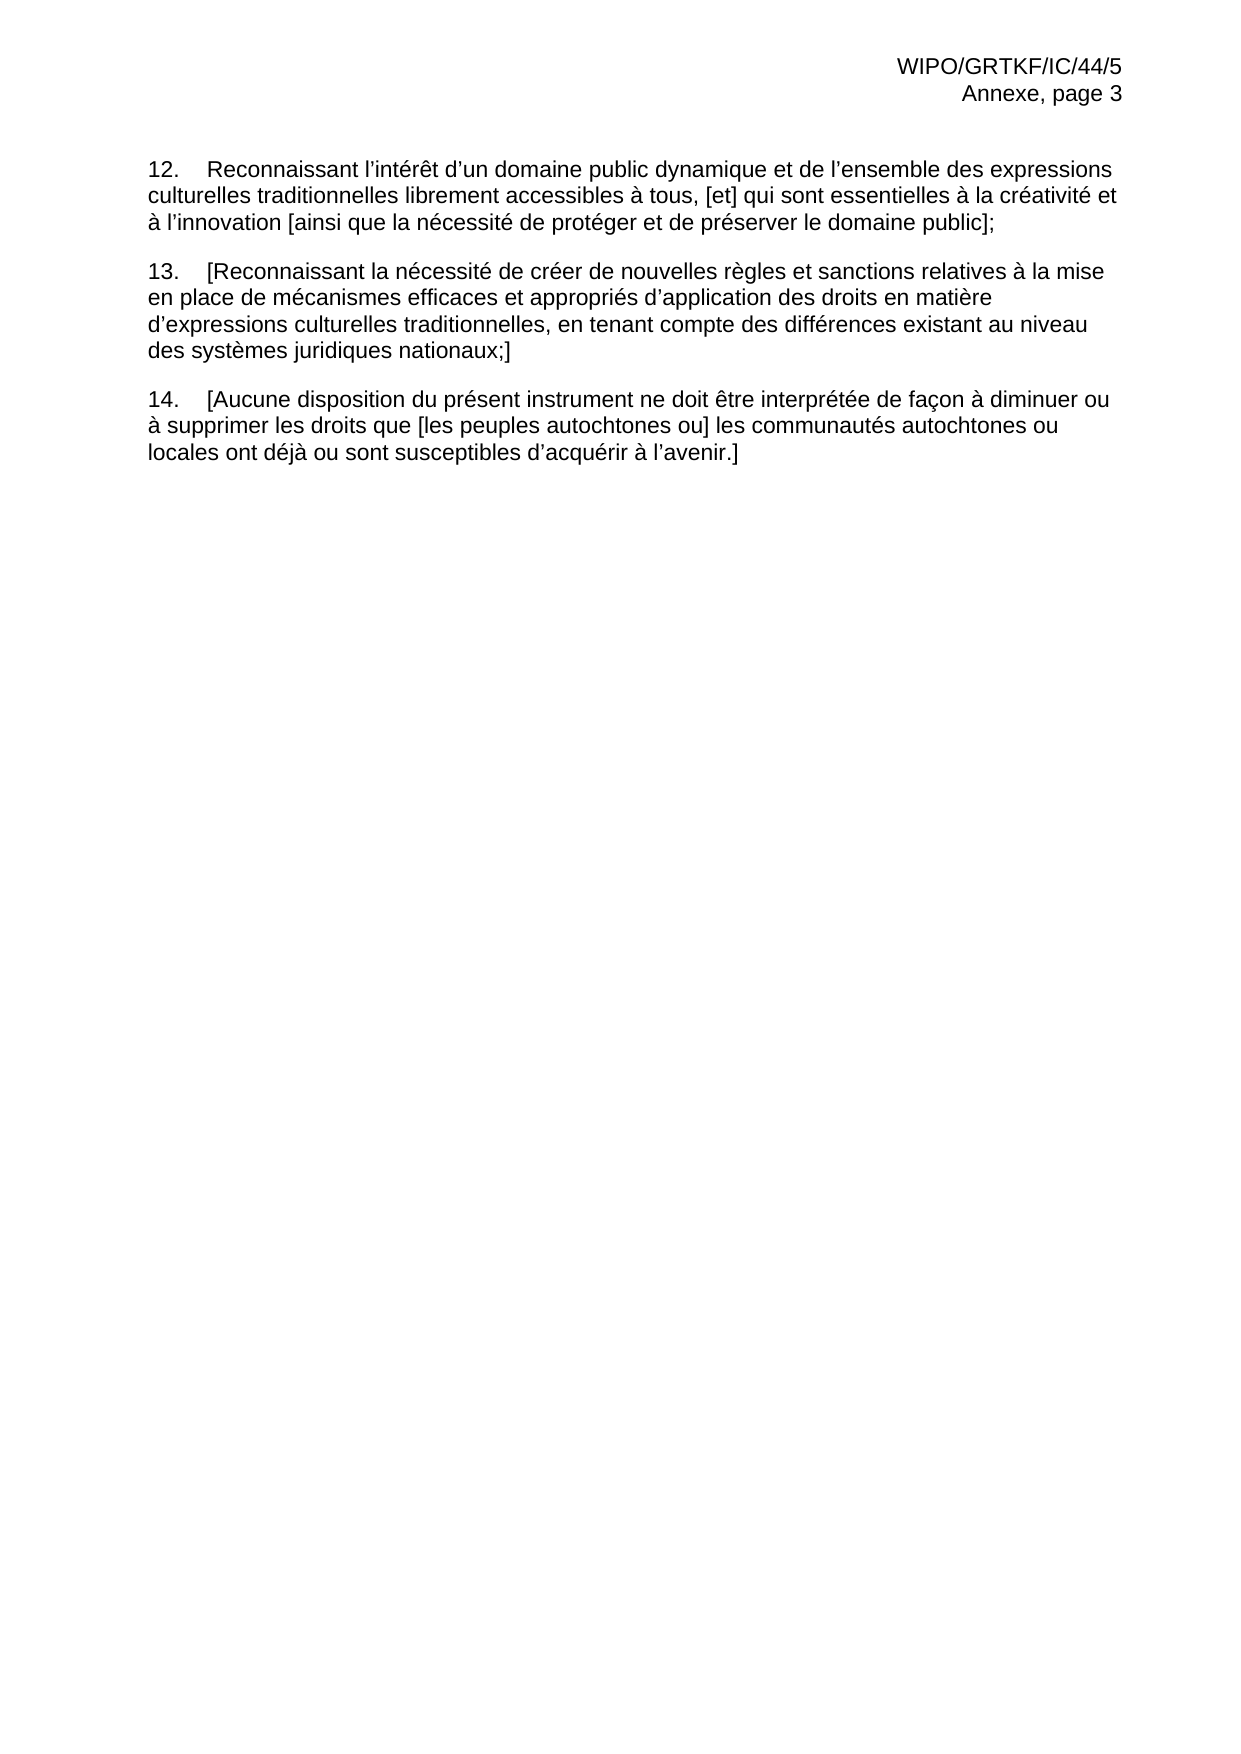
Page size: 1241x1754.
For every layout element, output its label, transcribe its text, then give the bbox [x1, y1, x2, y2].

text [Reconnaissant la nécessité de créer de nouvelles règles et sanctions relatives à la mise en place de mécanismes efficaces et appropriés d’application des droits en matière d’expressions culturelles traditionnelles, en tenant compte des différences existant au niveau des systèmes juridiques nationaux;] [148, 258, 1122, 363]
text Reconnaissant l’intérêt d’un domaine public dynamique et de l’ensemble des expressions culturelles traditionnelles librement accessibles à tous, [et] qui sont essentielles à la créativité et à l’innovation [ainsi que la nécessité de protéger et de préserver le domaine public]; [148, 156, 1122, 235]
text [Aucune disposition du présent instrument ne doit être interprétée de façon à diminuer ou à supprimer les droits que [les peuples autochtones ou] les communautés autochtones ou locales ont déjà ou sont susceptibles d’acquérir à l’avenir.] [148, 386, 1122, 465]
